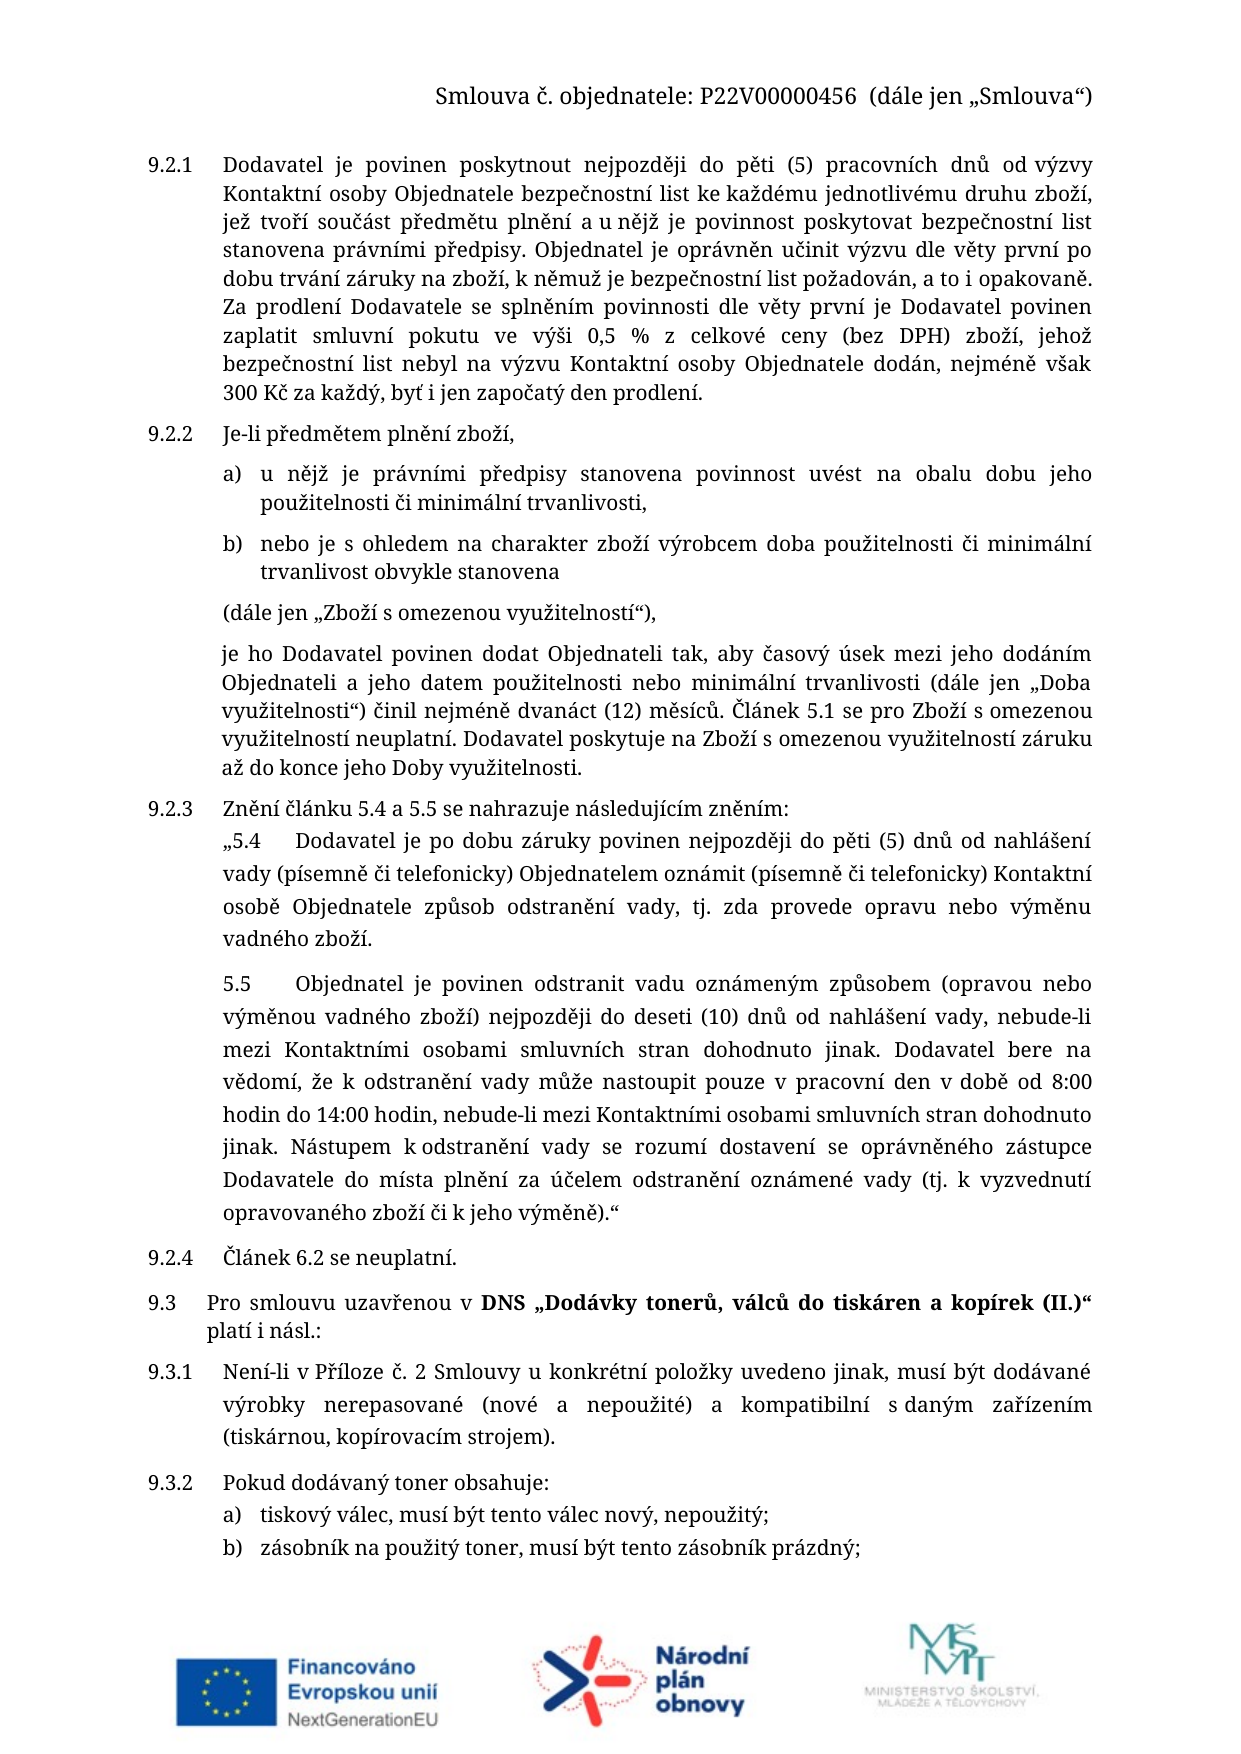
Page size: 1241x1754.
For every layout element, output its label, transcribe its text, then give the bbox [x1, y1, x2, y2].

list Znění článku 5.4 a 5.5 se nahrazuje následujícím zněním: [148, 794, 1093, 822]
text (dále jen „Zboží s omezenou využitelností“), [223, 598, 1093, 627]
list Pokud dodávaný toner obsahuje: [148, 1468, 1093, 1496]
list Pro smlouvu uzavřenou v DNS „Dodávky tonerů, válců do tiskáren a kopírek (II.)“ platí i násl.: [148, 1288, 1093, 1345]
text je ho Dodavatel povinen dodat Objednateli tak, aby časový úsek mezi jeho dodáním Objednateli a jeho datem použitelnosti nebo minimální trvanlivosti (dále jen „Doba využitelnosti“) činil nejméně dvanáct (12) měsíců. Článek 5.1 se pro Zboží s omezenou využitelností neuplatní. Dodavatel poskytuje na Zboží s omezenou využitelností záruku až do konce jeho Doby využitelnosti. [221, 639, 1093, 781]
list u nějž je právními předpisy stanovena povinnost uvést na obalu dobu jeho použitelnosti či minimální trvanlivosti, [223, 459, 1093, 516]
list Článek 6.2 se neuplatní. [148, 1243, 1093, 1271]
list zásobník na použitý toner, musí být tento zásobník prázdný; [223, 1533, 1093, 1561]
list nebo je s ohledem na charakter zboží výrobcem doba použitelnosti či minimální trvanlivost obvykle stanovena [223, 529, 1093, 586]
list Je-li předmětem plnění zboží, [148, 419, 1093, 447]
list tiskový válec, musí být tento válec nový, nepoužitý; [223, 1500, 1093, 1529]
picture [147, 1577, 1093, 1754]
list Není-li v Příloze č. 2 Smlouvy u konkrétní položky uvedeno jinak, musí být dodávané výrobky nerepasované (nové a nepoužité) a kompatibilní s daným zařízením (tiskárnou, kopírovacím strojem). [148, 1357, 1093, 1451]
list 5.5 Objednatel je povinen odstranit vadu oznámeným způsobem (opravou nebo výměnou vadného zboží) nejpozději do deseti (10) dnů od nahlášení vady, nebude-li mezi Kontaktními osobami smluvních stran dohodnuto jinak. Dodavatel bere na vědomí, že k odstranění vady může nastoupit pouze v pracovní den v době od 8:00 hodin do 14:00 hodin, nebude-li mezi Kontaktními osobami smluvních stran dohodnuto jinak. Nástupem k odstranění vady se rozumí dostavení se oprávněného zástupce Dodavatele do místa plnění za účelem odstranění oznámené vady (tj. k vyzvednutí opravovaného zboží či k jeho výměně).“ [223, 969, 1093, 1226]
list Dodavatel je povinen poskytnout nejpozději do pěti (5) pracovních dnů od výzvy Kontaktní osoby Objednatele bezpečnostní list ke každému jednotlivému druhu zboží, jež tvoří součást předmětu plnění a u nějž je povinnost poskytovat bezpečnostní list stanovena právními předpisy. Objednatel je oprávněn učinit výzvu dle věty první po dobu trvání záruky na zboží, k němuž je bezpečnostní list požadován, a to i opakovaně. Za prodlení Dodavatele se splněním povinnosti dle věty první je Dodavatel povinen zaplatit smluvní pokutu ve výši 0,5 % z celkové ceny (bez DPH) zboží, jehož bezpečnostní list nebyl na výzvu Kontaktní osoby Objednatele dodán, nejméně však 300 Kč za každý, byť i jen započatý den prodlení. [148, 150, 1093, 406]
list „5.4 Dodavatel je po dobu záruky povinen nejpozději do pěti (5) dnů od nahlášení vady (písemně či telefonicky) Objednatelem oznámit (písemně či telefonicky) Kontaktní osobě Objednatele způsob odstranění vady, tj. zda provede opravu nebo výměnu vadného zboží. [223, 827, 1093, 953]
